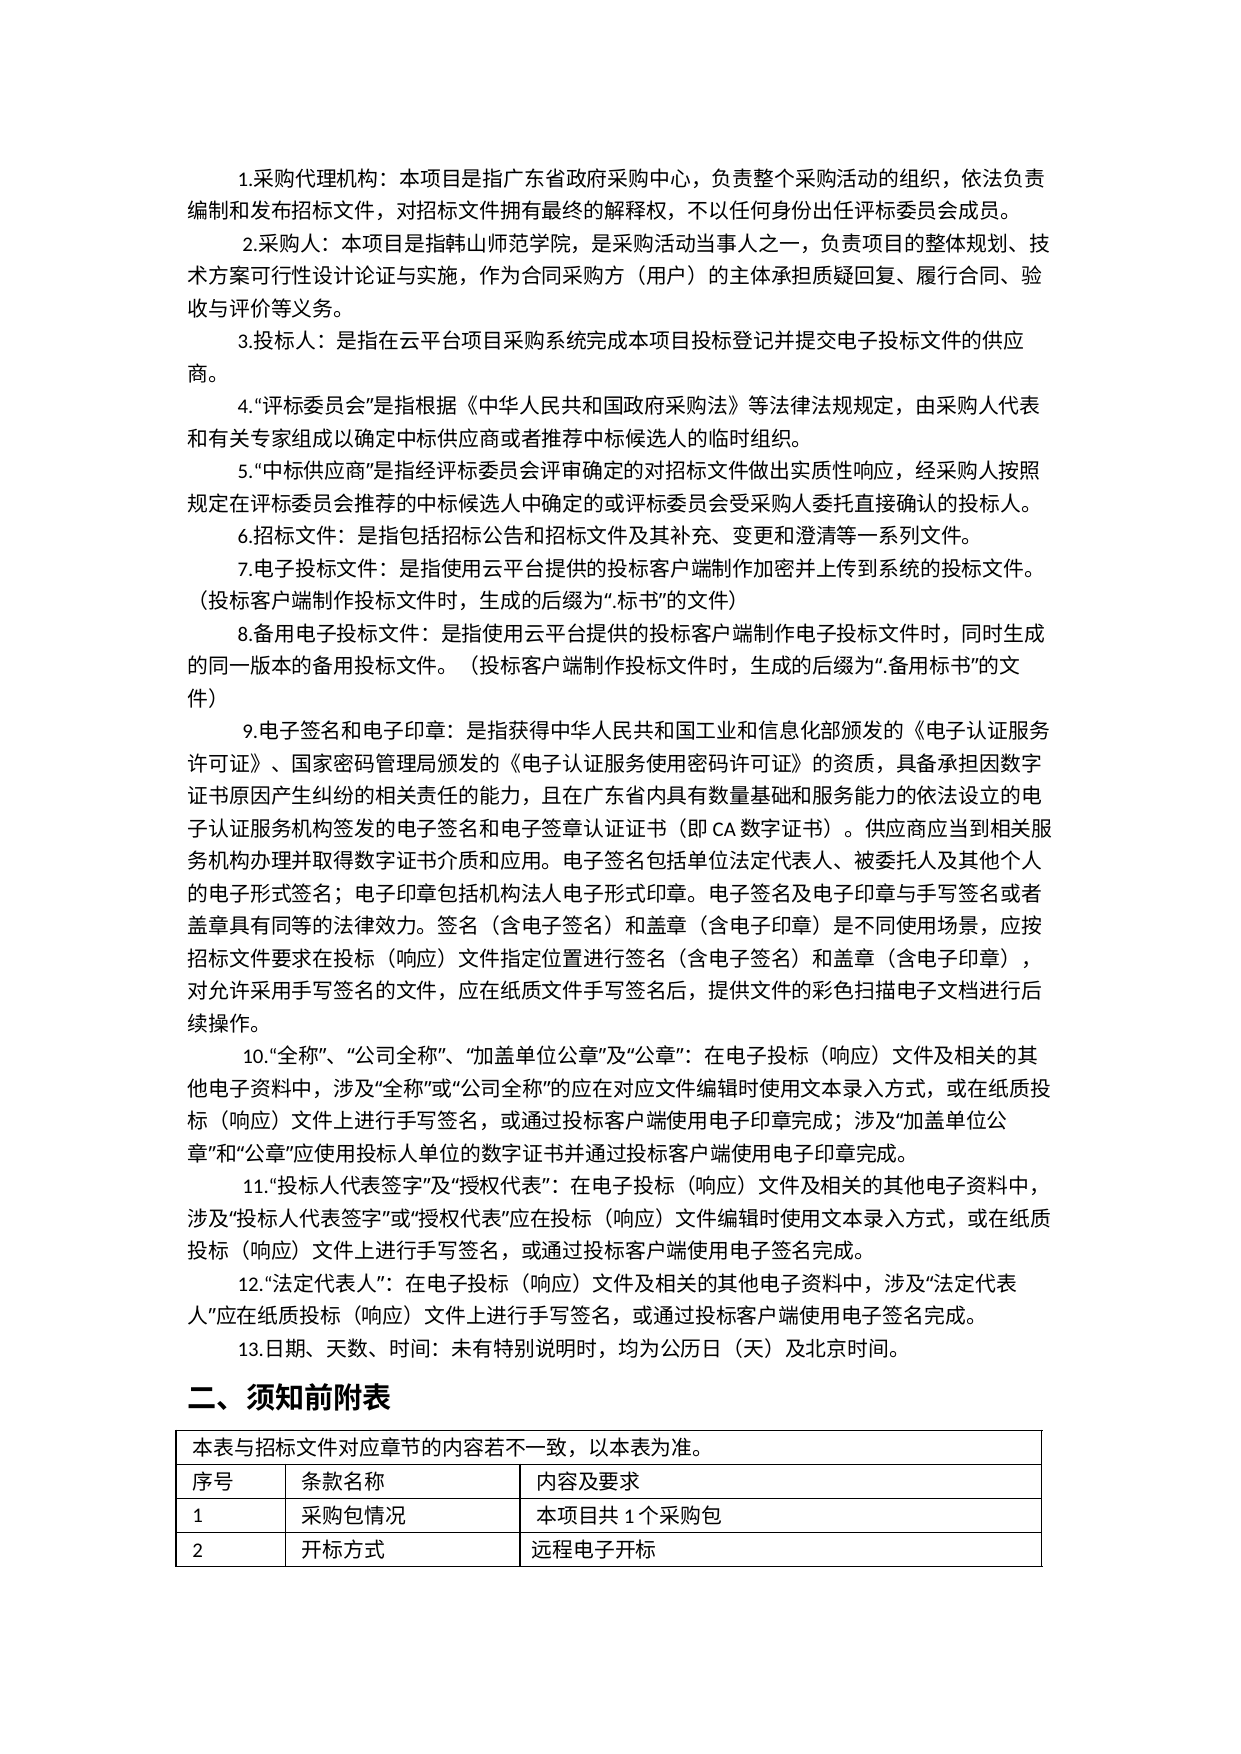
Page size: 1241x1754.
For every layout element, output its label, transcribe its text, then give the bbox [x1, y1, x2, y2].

text 10.“全称”、“公司全称”、“加盖单位公章”及“公章”：在电子投标（响应）文件及相关的其他电子资料中，涉及“全称”或“公司全称”的应在对应文件编辑时使用文本录入方式，或在纸质投标（响应）文件上进行手写签名，或通过投标客户端使用电子印章完成；涉及“加盖单位公章”和“公章”应使用投标人单位的数字证书并通过投标客户端使用电子印章完成。 [187, 1039, 1053, 1169]
table_cell 开标方式 [286, 1533, 519, 1566]
table_cell 远程电子开标 [521, 1533, 1041, 1566]
table_cell 内容及要求 [521, 1465, 1041, 1498]
text 4.“评标委员会”是指根据《中华人民共和国政府采购法》等法律法规规定，由采购人代表和有关专家组成以确定中标供应商或者推荐中标候选人的临时组织。 [187, 389, 1053, 454]
text 3.投标人：是指在云平台项目采购系统完成本项目投标登记并提交电子投标文件的供应商。 [187, 324, 1053, 389]
text 二、须知前附表 [187, 1364, 1053, 1429]
text 1.采购代理机构：本项目是指广东省政府采购中心，负责整个采购活动的组织，依法负责编制和发布招标文件，对招标文件拥有最终的解释权，不以任何身份出任评标委员会成员。 [187, 162, 1053, 227]
text 13.日期、天数、时间：未有特别说明时，均为公历日（天）及北京时间。 [187, 1332, 1053, 1364]
text 12.“法定代表人”：在电子投标（响应）文件及相关的其他电子资料中，涉及“法定代表人”应在纸质投标（响应）文件上进行手写签名，或通过投标客户端使用电子签名完成。 [187, 1267, 1053, 1332]
table_cell 条款名称 [286, 1465, 519, 1498]
text 8.备用电子投标文件：是指使用云平台提供的投标客户端制作电子投标文件时，同时生成的同一版本的备用投标文件。（投标客户端制作投标文件时，生成的后缀为“.备用标书”的文件） [187, 617, 1053, 714]
text 6.招标文件：是指包括招标公告和招标文件及其补充、变更和澄清等一系列文件。 [187, 519, 1053, 552]
text 2.采购人：本项目是指韩山师范学院，是采购活动当事人之一，负责项目的整体规划、技术方案可行性设计论证与实施，作为合同采购方（用户）的主体承担质疑回复、履行合同、验收与评价等义务。 [187, 227, 1053, 324]
text 7.电子投标文件：是指使用云平台提供的投标客户端制作加密并上传到系统的投标文件。（投标客户端制作投标文件时，生成的后缀为“.标书”的文件） [187, 552, 1053, 617]
text 5.“中标供应商”是指经评标委员会评审确定的对招标文件做出实质性响应，经采购人按照规定在评标委员会推荐的中标候选人中确定的或评标委员会受采购人委托直接确认的投标人。 [187, 454, 1053, 519]
table_cell 本项目共1个采购包 [521, 1499, 1041, 1532]
table_cell 1 [177, 1499, 285, 1532]
text 9.电子签名和电子印章：是指获得中华人民共和国工业和信息化部颁发的《电子认证服务许可证》、国家密码管理局颁发的《电子认证服务使用密码许可证》的资质，具备承担因数字证书原因产生纠纷的相关责任的能力，且在广东省内具有数量基础和服务能力的依法设立的电子认证服务机构签发的电子签名和电子签章认证证书（即CA数字证书）。供应商应当到相关服务机构办理并取得数字证书介质和应用。电子签名包括单位法定代表人、被委托人及其他个人的电子形式签名；电子印章包括机构法人电子形式印章。电子签名及电子印章与手写签名或者盖章具有同等的法律效力。签名（含电子签名）和盖章（含电子印章）是不同使用场景，应按招标文件要求在投标（响应）文件指定位置进行签名（含电子签名）和盖章（含电子印章），对允许采用手写签名的文件，应在纸质文件手写签名后，提供文件的彩色扫描电子文档进行后续操作。 [187, 714, 1053, 1039]
table_cell 采购包情况 [286, 1499, 519, 1532]
text 11.“投标人代表签字”及“授权代表”：在电子投标（响应）文件及相关的其他电子资料中，涉及“投标人代表签字”或“授权代表”应在投标（响应）文件编辑时使用文本录入方式，或在纸质投标（响应）文件上进行手写签名，或通过投标客户端使用电子签名完成。 [187, 1169, 1053, 1267]
table_header 本表与招标文件对应章节的内容若不一致，以本表为准。 [177, 1431, 1041, 1463]
table_cell 2 [177, 1533, 285, 1566]
table_cell 序号 [177, 1465, 285, 1498]
